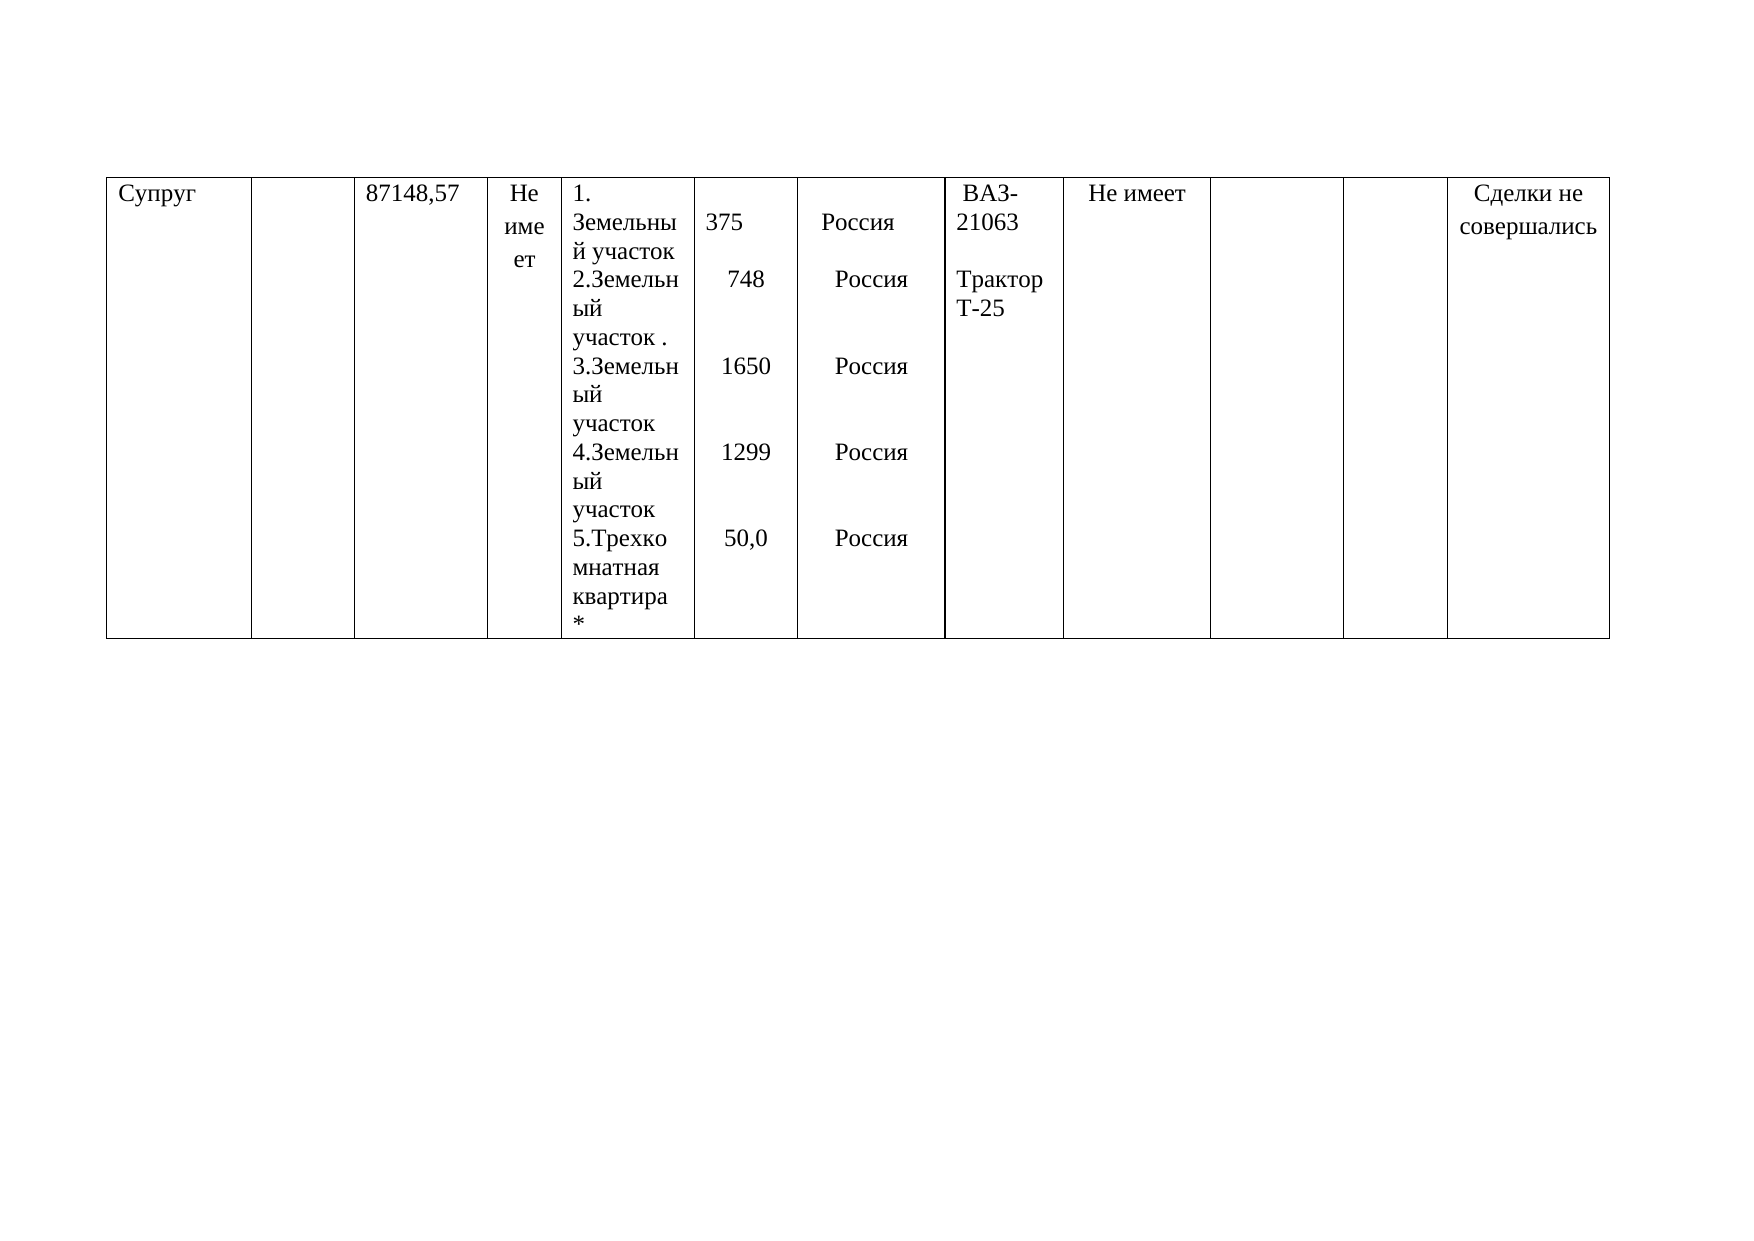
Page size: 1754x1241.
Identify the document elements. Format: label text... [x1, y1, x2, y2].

table_cell [1211, 178, 1343, 638]
table_cell 1. Земельный участок 2.Земельный участок . 3.Земельный участок 4.Земельный участок 5.Трехкомнатная квартира * [562, 178, 694, 638]
table_cell [252, 178, 354, 638]
table_cell [1344, 178, 1447, 638]
table_cell Сделки не совершались [1448, 178, 1609, 638]
table_cell Россия Россия Россия Россия Россия [798, 178, 944, 638]
table_cell Не имеет [1064, 178, 1210, 638]
table_cell ВАЗ-21063 Трактор Т-25 [946, 178, 1063, 638]
table_cell Супруг [107, 178, 251, 638]
table_cell 87148,57 [355, 178, 487, 638]
table_cell 375 748 1650 1299 50,0 [695, 178, 797, 638]
table_cell Не имеет [488, 178, 561, 638]
